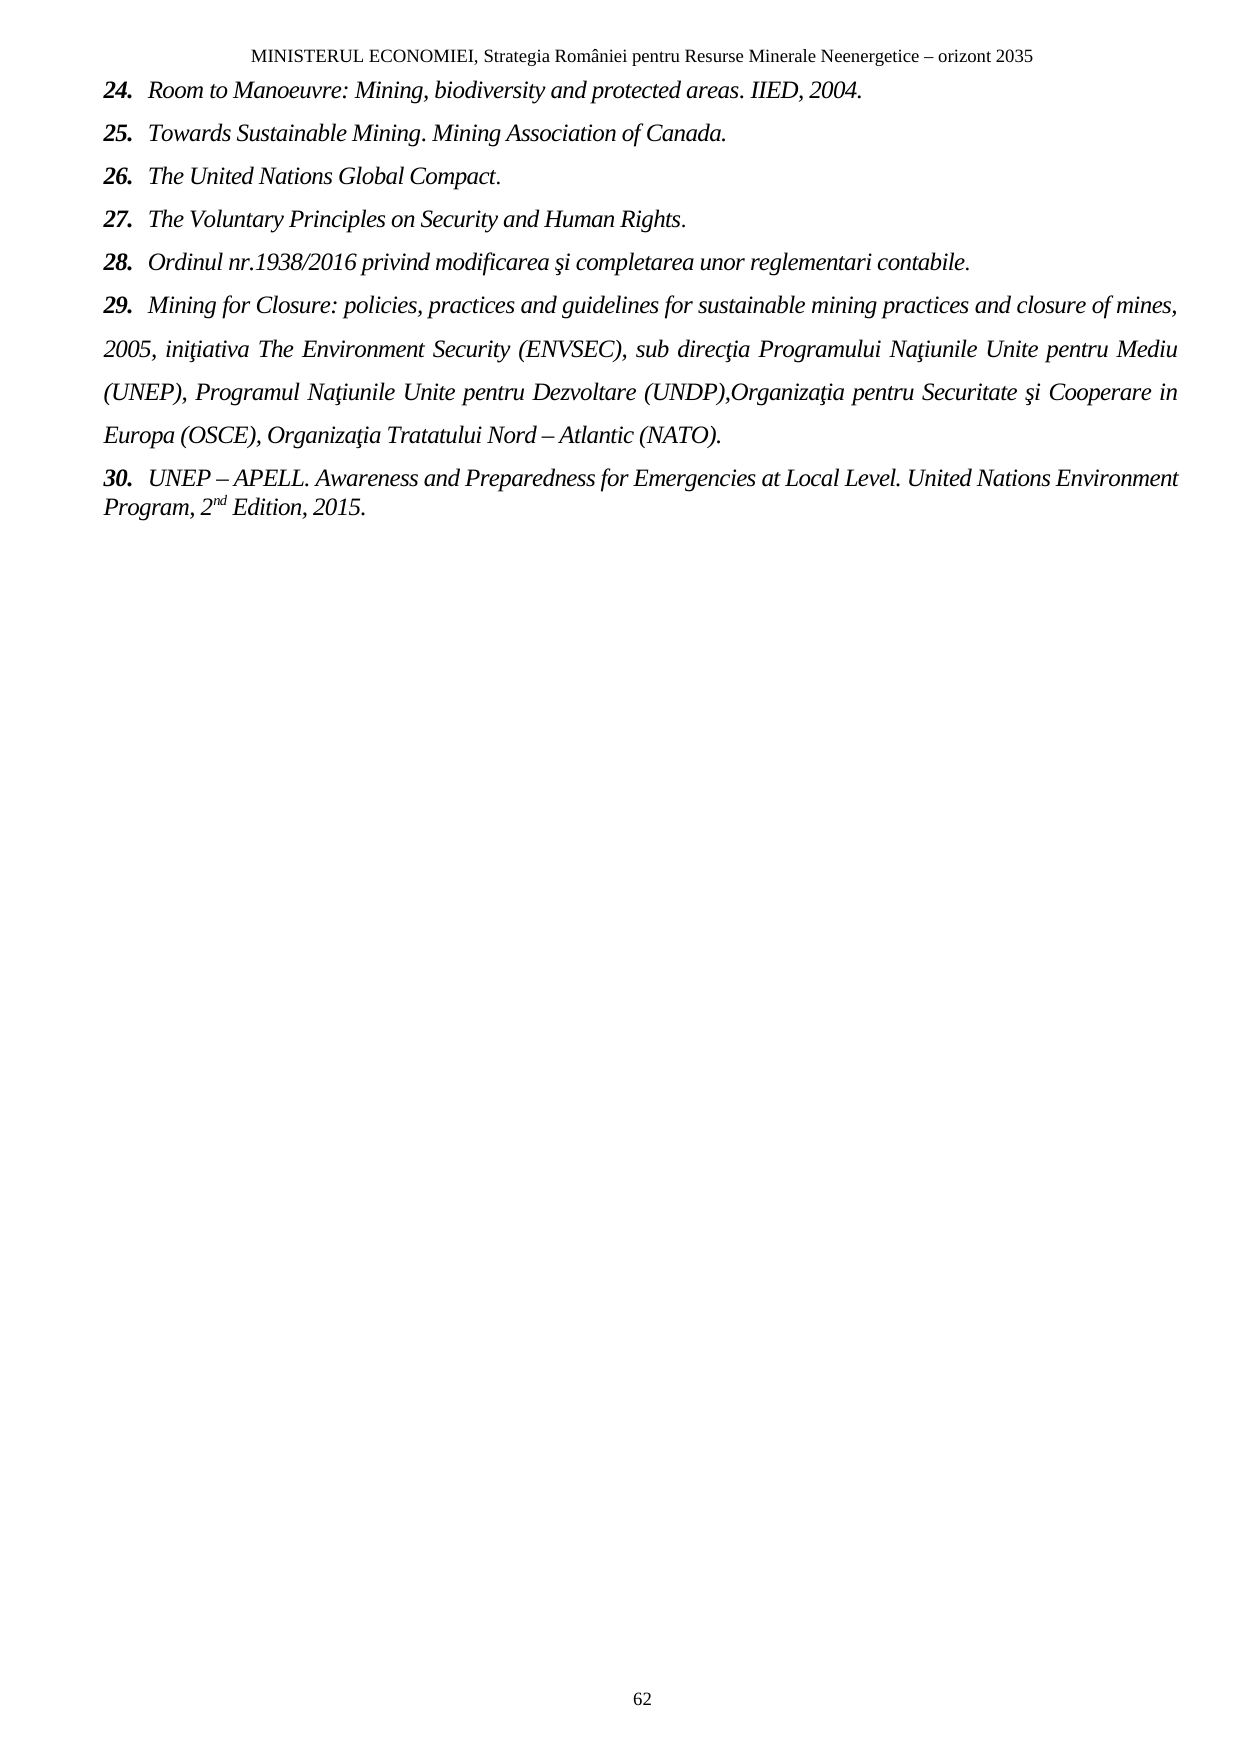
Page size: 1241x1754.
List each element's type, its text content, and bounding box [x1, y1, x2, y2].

list The United Nations Global Compact. [103, 161, 1181, 190]
list Room to Manoeuvre: Mining, biodiversity and protected areas. IIED, 2004. [103, 75, 1181, 104]
list UNEP – APELL. Awareness and Preparedness for Emergencies at Local Level. United Nations Environment Program, 2nd Edition, 2015. [103, 463, 1181, 521]
list Mining for Closure: policies, practices and guidelines for sustainable mining practices and closure of mines, 2005, iniţiativa The Environment Security (ENVSEC), sub direcţia Programului Naţiunile Unite pentru Mediu (UNEP), Programul Naţiunile Unite pentru Dezvoltare (UNDP),Organizaţia pentru Securitate şi Cooperare in Europa (OSCE), Organizaţia Tratatului Nord – Atlantic (NATO). [103, 291, 1181, 449]
list The Voluntary Principles on Security and Human Rights. [103, 204, 1181, 233]
list Ordinul nr.1938/2016 privind modificarea şi completarea unor reglementari contabile. [103, 247, 1181, 276]
list Towards Sustainable Mining. Mining Association of Canada. [103, 118, 1181, 147]
